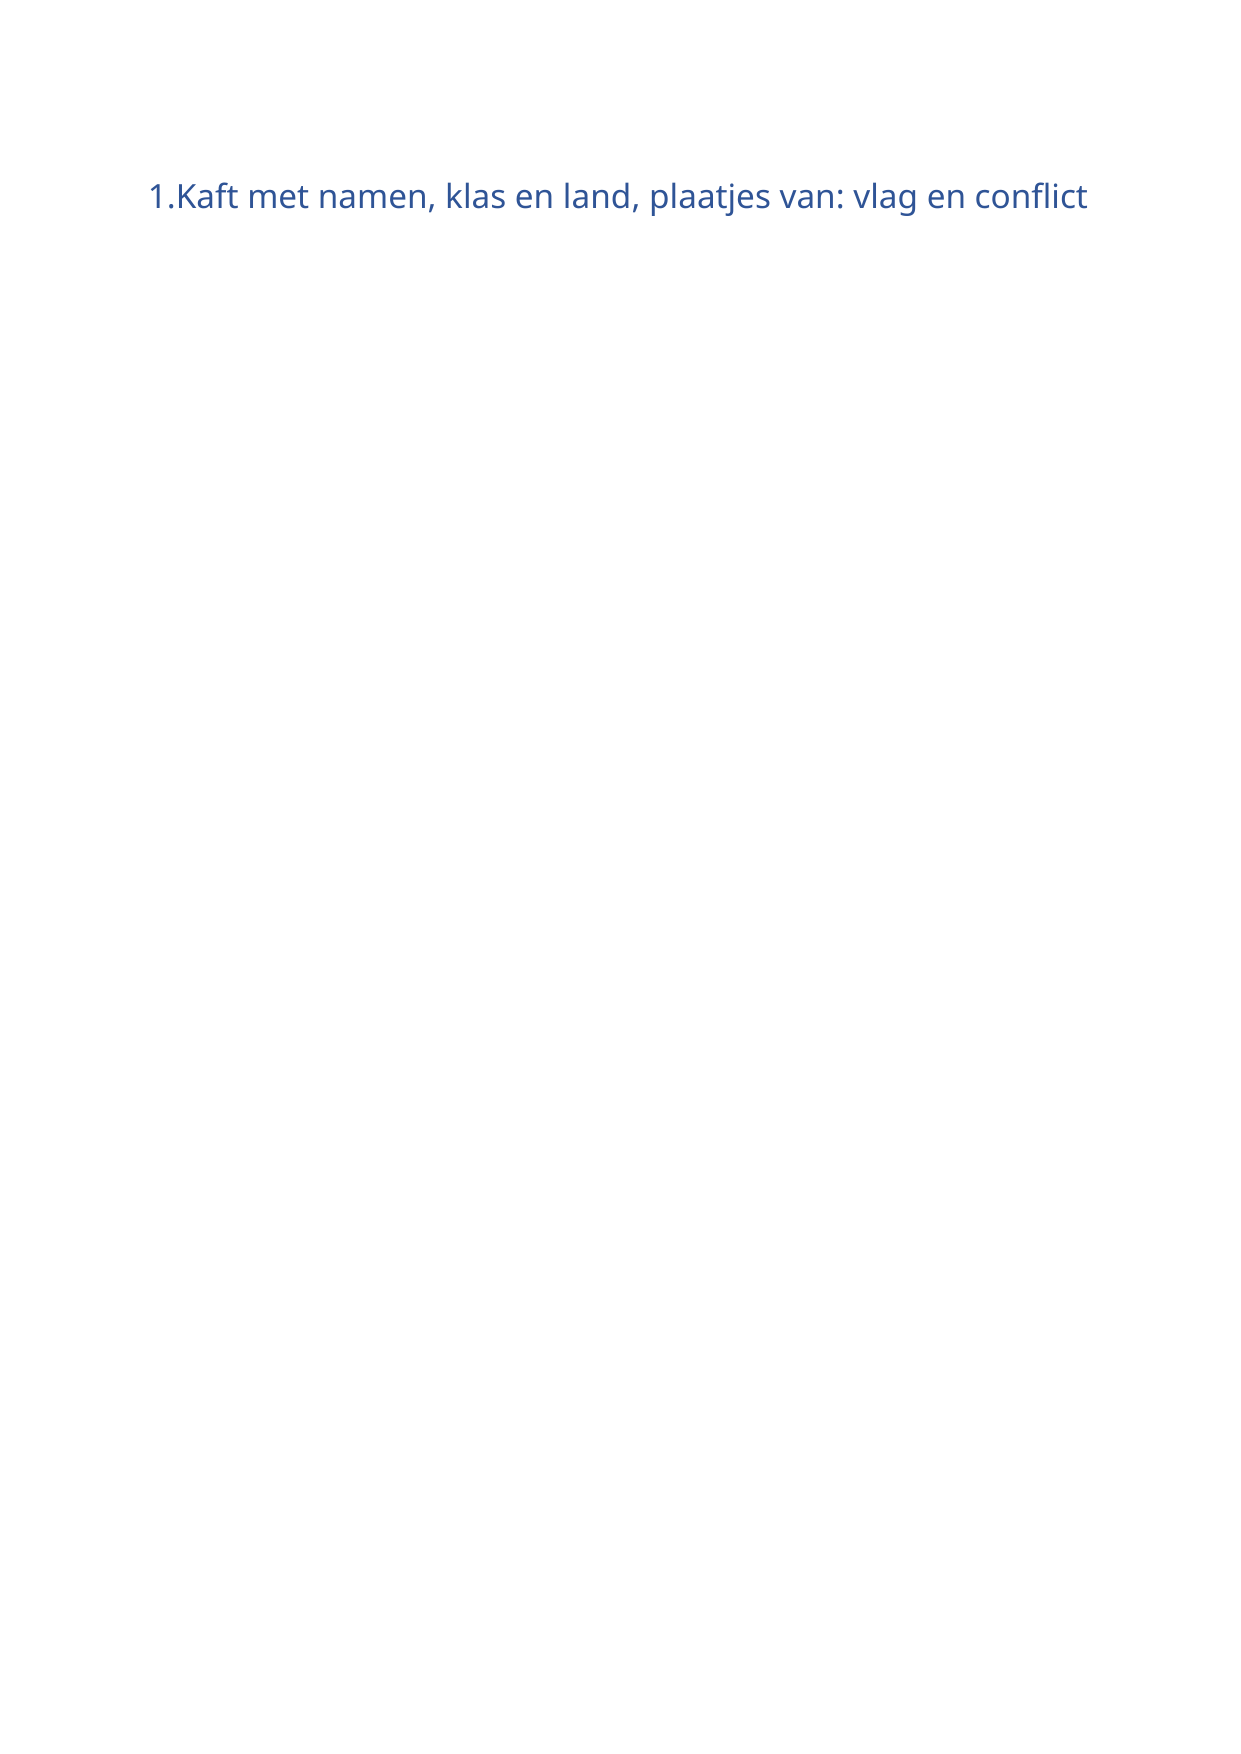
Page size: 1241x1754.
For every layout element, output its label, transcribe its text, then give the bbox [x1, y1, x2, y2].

subtitle 1.Kaft met namen, klas en land​, plaatjes van: vlag en conflict [148, 173, 1093, 218]
